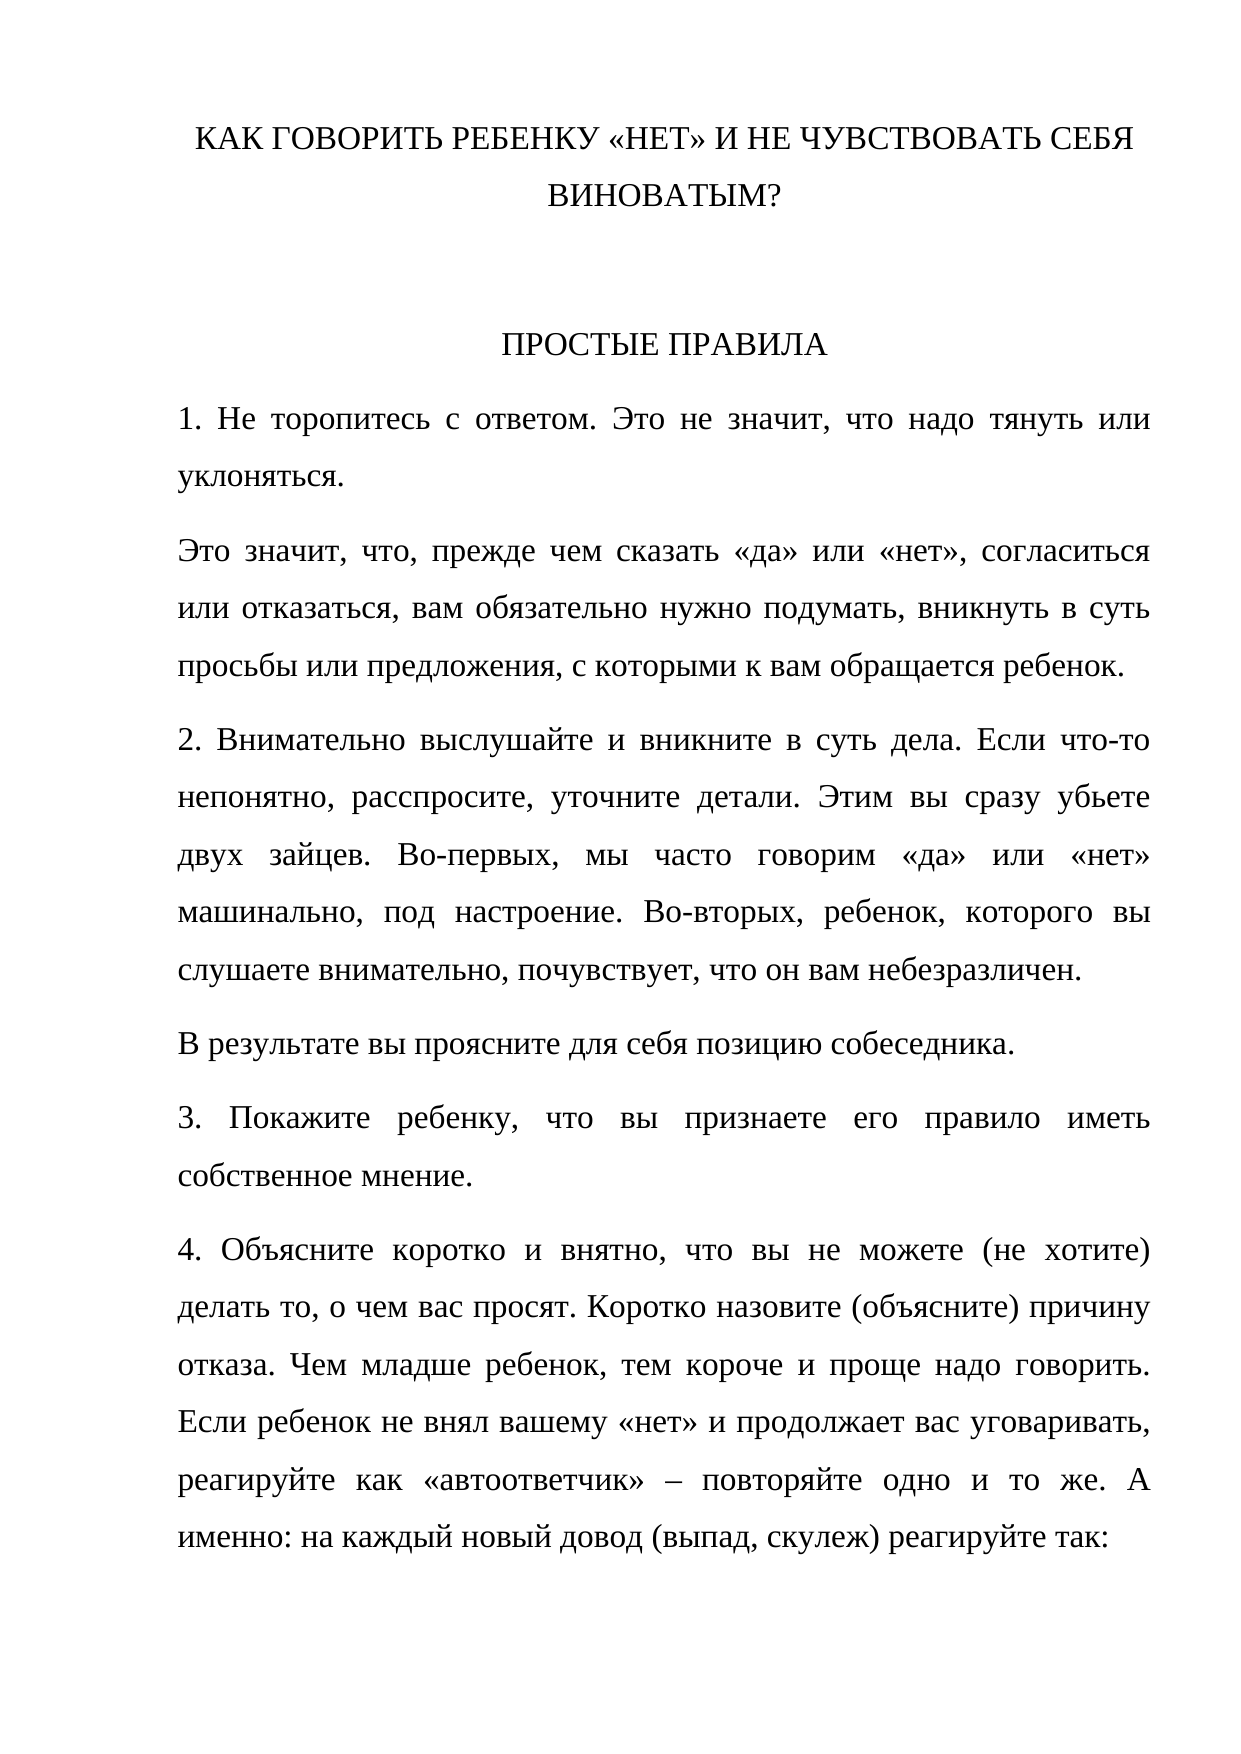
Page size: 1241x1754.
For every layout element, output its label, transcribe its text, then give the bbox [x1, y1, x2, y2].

text Это значит, что, прежде чем сказать «да» или «нет», согласиться или отказаться, вам обязательно нужно подумать, вникнуть в суть просьбы или предложения, с которыми к вам обращается ребенок. [177, 530, 1152, 683]
text 4. Объясните коротко и внятно, что вы не можете (не хотите) делать то, о чем вас просят. Коротко назовите (объясните) причину отказа. Чем младше ребенок, тем короче и проще надо говорить. Если ребенок не внял вашему «нет» и продолжает вас уговаривать, реагируйте как «автоответчик» – повторяйте одно и то же. А именно: на каждый новый довод (выпад, скулеж) реагируйте так: [177, 1229, 1152, 1555]
text 1. Не торопитесь с ответом. Это не значит, что надо тянуть или уклоняться. [177, 398, 1152, 494]
text 2. Внимательно выслушайте и вникните в суть дела. Если что-то непонятно, расспросите, уточните детали. Этим вы сразу убьете двух зайцев. Во-первых, мы часто говорим «да» или «нет» машинально, под настроение. Во-вторых, ребенок, которого вы слушаете внимательно, почувствует, что он вам небезразличен. [177, 719, 1152, 987]
text КАК ГОВОРИТЬ РЕБЕНКУ «НЕТ» И НЕ ЧУВСТВОВАТЬ СЕБЯ ВИНОВАТЫМ? [177, 118, 1152, 214]
text В результате вы проясните для себя позицию собеседника. [177, 1023, 1152, 1061]
text ПРОСТЫЕ ПРАВИЛА [177, 324, 1152, 362]
text 3. Покажите ребенку, что вы признаете его правило иметь собственное мнение. [177, 1097, 1152, 1193]
